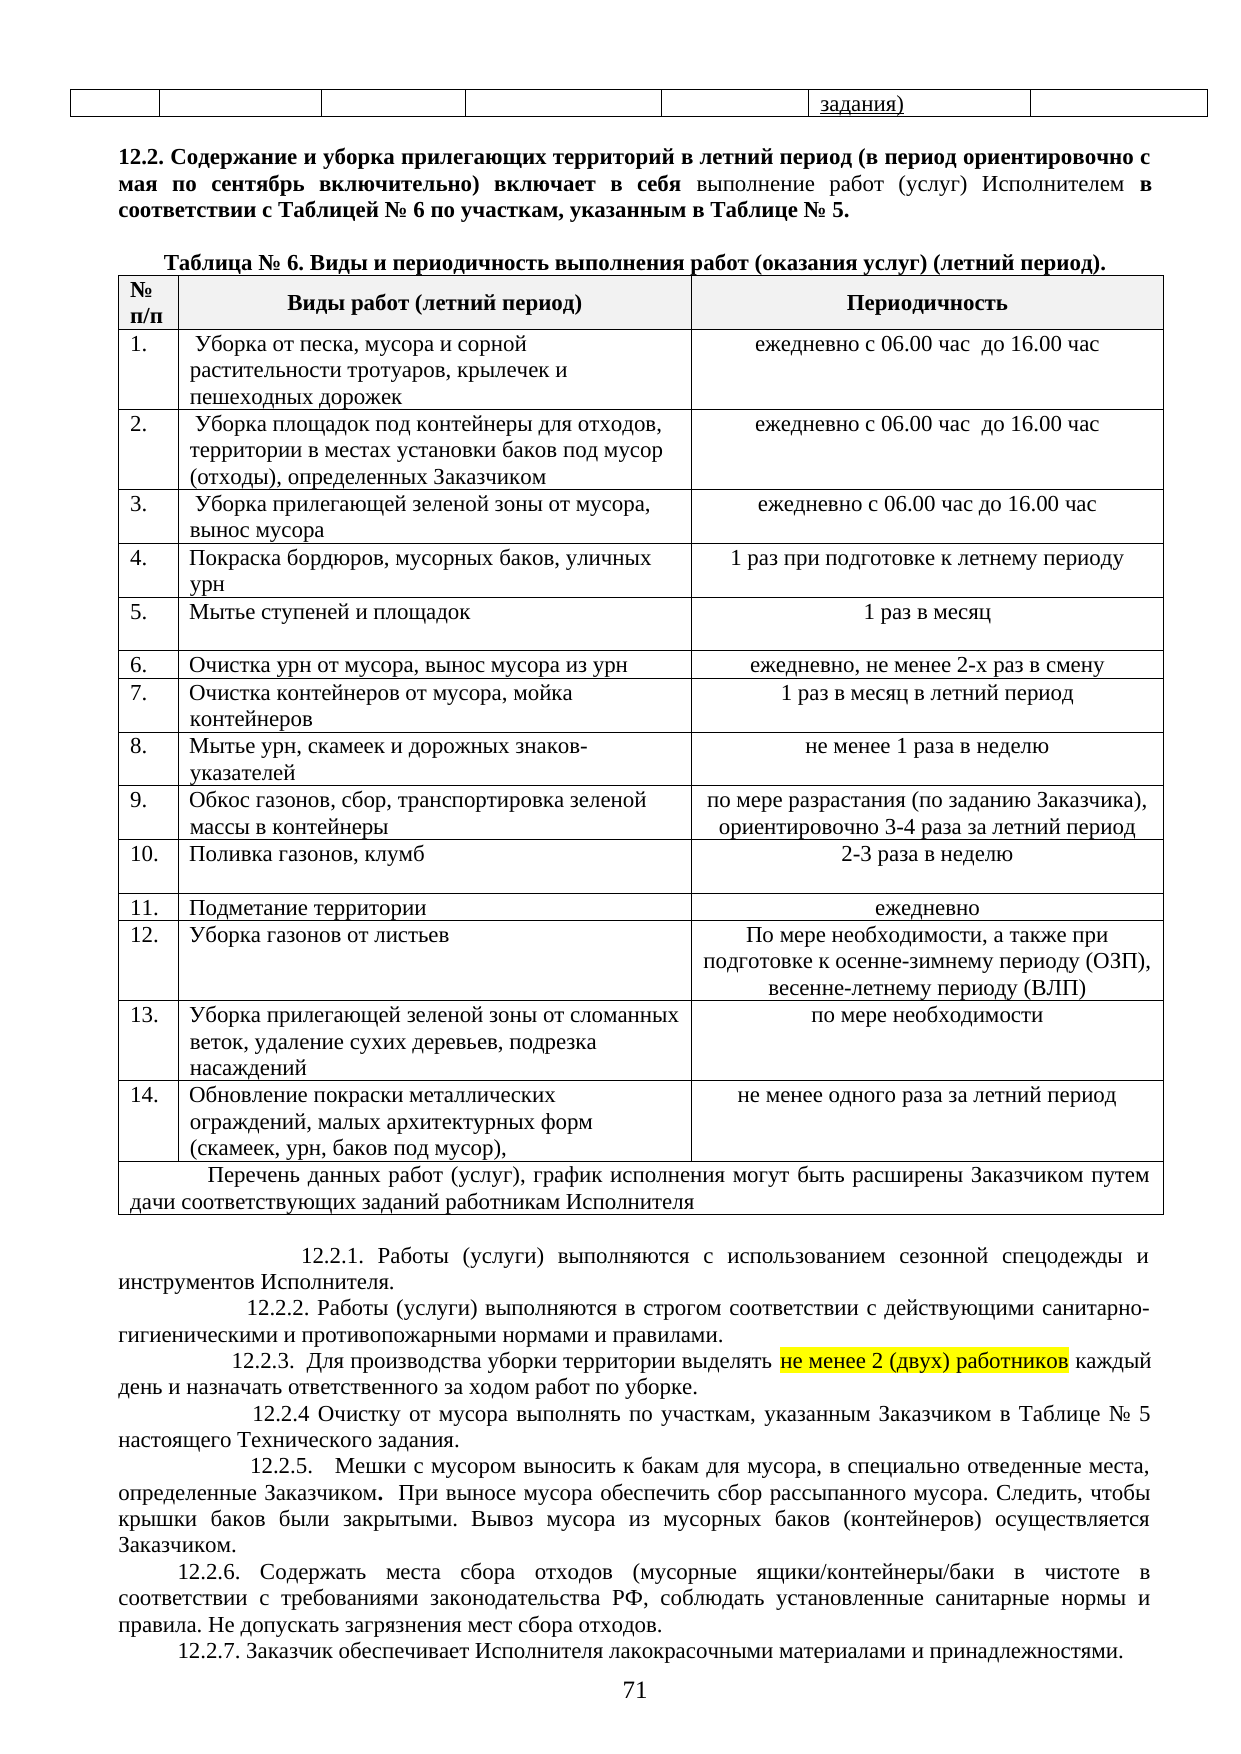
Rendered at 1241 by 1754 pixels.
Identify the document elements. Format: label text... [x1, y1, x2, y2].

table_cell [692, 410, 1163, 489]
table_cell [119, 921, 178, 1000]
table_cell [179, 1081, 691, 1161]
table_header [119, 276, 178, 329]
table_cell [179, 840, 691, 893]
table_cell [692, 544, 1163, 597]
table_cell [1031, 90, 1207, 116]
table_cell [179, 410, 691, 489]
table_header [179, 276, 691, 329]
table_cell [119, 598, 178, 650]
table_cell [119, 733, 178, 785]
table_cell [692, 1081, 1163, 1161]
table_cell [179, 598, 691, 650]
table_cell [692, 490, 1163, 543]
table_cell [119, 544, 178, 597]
text Таблица № 6. Виды и периодичность выполнения работ (оказания услуг) (летний период). [118, 249, 1152, 275]
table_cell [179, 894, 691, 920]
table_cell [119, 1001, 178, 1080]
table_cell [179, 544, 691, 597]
text 12.2.1. Работы (услуги) выполняются с использованием сезонной спецодежды и инструментов Исполнителя. [118, 1242, 1152, 1294]
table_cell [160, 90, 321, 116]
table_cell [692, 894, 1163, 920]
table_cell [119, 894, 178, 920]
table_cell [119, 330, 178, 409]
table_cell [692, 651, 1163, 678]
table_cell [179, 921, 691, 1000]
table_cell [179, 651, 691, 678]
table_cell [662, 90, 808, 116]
text 12.2.7. Заказчик обеспечивает Исполнителя лакокрасочными материалами и принадлежностями. [118, 1637, 1152, 1663]
text 12.2. Содержание и уборка прилегающих территорий в летний период (в период ориентировочно с мая по сентябрь включительно) включает в себя выполнение работ (услуг) Исполнителем в соответствии с Таблицей № 6 по участкам, указанным в Таблице № 5. [118, 143, 1152, 222]
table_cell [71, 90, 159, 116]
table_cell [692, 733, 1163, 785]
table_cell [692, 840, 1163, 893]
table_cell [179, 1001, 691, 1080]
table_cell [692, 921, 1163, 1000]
text 12.2.4 Очистку от мусора выполнять по участкам, указанным Заказчиком в Таблице № 5 настоящего Технического задания. [118, 1400, 1152, 1452]
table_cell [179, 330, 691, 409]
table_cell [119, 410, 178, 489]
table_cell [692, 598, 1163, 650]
text 12.2.2. Работы (услуги) выполняются в строгом соответствии с действующими санитарно-гигиеническими и противопожарными нормами и правилами. [118, 1294, 1152, 1347]
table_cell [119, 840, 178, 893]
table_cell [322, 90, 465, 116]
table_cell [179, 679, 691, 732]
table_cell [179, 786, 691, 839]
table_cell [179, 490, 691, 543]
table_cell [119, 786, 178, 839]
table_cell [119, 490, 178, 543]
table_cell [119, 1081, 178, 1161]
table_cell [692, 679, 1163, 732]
text 12.2.5. Мешки с мусором выносить к бакам для мусора, в специально отведенные места, определенные Заказчиком. При выносе мусора обеспечить сбор рассыпанного мусора. Следить, чтобы крышки баков были закрытыми. Вывоз мусора из мусорных баков (контейнеров) осуществляется Заказчиком. [118, 1452, 1152, 1558]
text 12.2.6. Содержать места сбора отходов (мусорные ящики/контейнеры/баки в чистоте в соответствии с требованиями законодательства РФ, соблюдать установленные санитарные нормы и правила. Не допускать загрязнения мест сбора отходов. [118, 1558, 1152, 1637]
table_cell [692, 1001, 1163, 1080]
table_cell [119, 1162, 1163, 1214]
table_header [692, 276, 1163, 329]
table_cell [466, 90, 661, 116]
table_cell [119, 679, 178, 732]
text 12.2.3. Для производства уборки территории выделять не менее 2 (двух) работников каждый день и назначать ответственного за ходом работ по уборке. [118, 1347, 1152, 1400]
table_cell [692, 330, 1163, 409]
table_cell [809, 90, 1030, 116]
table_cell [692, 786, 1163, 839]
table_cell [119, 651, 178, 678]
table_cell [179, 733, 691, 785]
